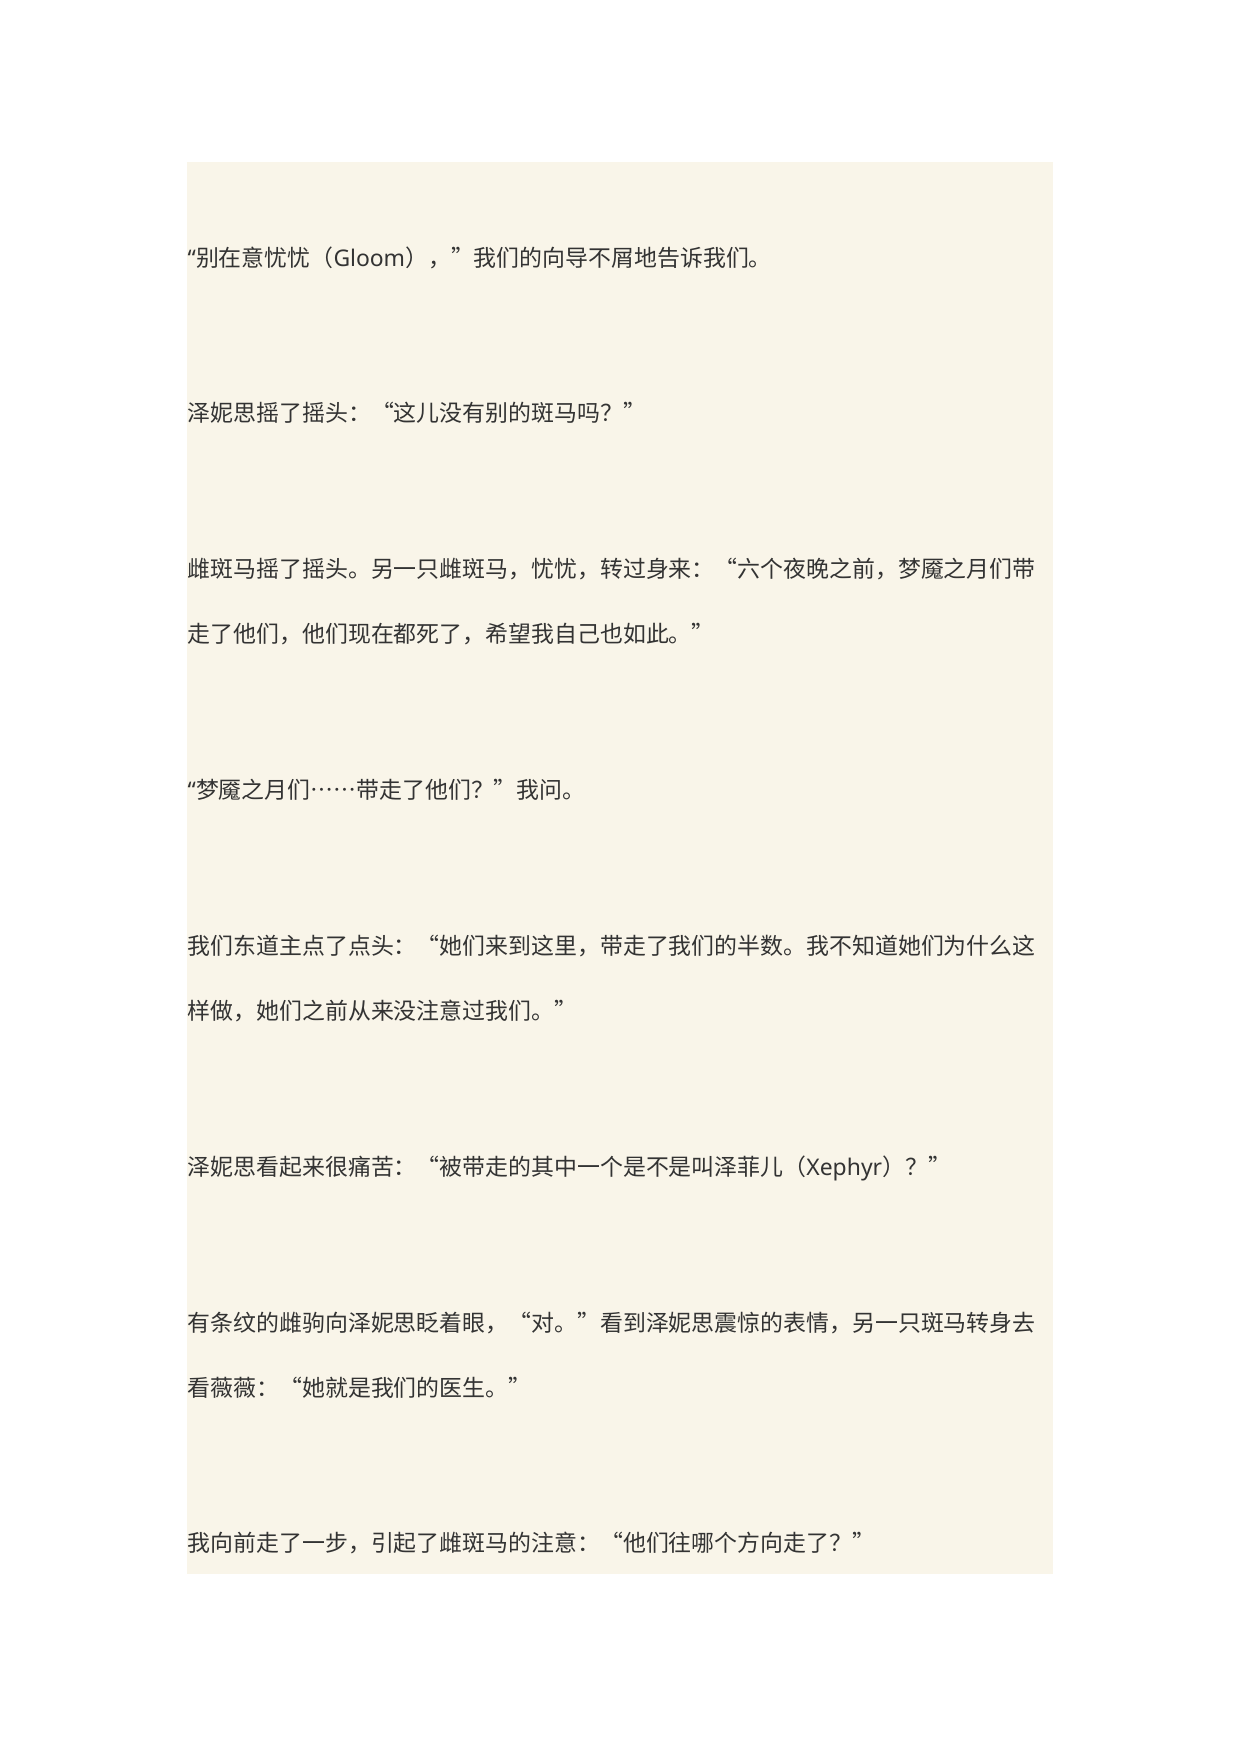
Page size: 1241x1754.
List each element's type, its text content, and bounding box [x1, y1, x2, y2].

text “梦魇之月们……带走了他们？”我问。 [187, 756, 1053, 821]
text 我们东道主点了点头：“她们来到这里，带走了我们的半数。我不知道她们为什么这样做，她们之前从来没注意过我们。” [187, 912, 1053, 1042]
text “别在意忧忧（Gloom），”我们的向导不屑地告诉我们。 [187, 224, 1053, 289]
text 雌斑马摇了摇头。另一只雌斑马，忧忧，转过身来：“六个夜晚之前，梦魇之月们带走了他们，他们现在都死了，希望我自己也如此。” [187, 535, 1053, 665]
text 泽妮思摇了摇头：“这儿没有别的斑马吗？” [187, 379, 1053, 444]
text 我向前走了一步，引起了雌斑马的注意：“他们往哪个方向走了？” [187, 1509, 1053, 1574]
text 有条纹的雌驹向泽妮思眨着眼，“对。”看到泽妮思震惊的表情，另一只斑马转身去看薇薇：“她就是我们的医生。” [187, 1289, 1053, 1419]
text 泽妮思看起来很痛苦：“被带走的其中一个是不是叫泽菲儿（Xephyr）？” [187, 1133, 1053, 1198]
